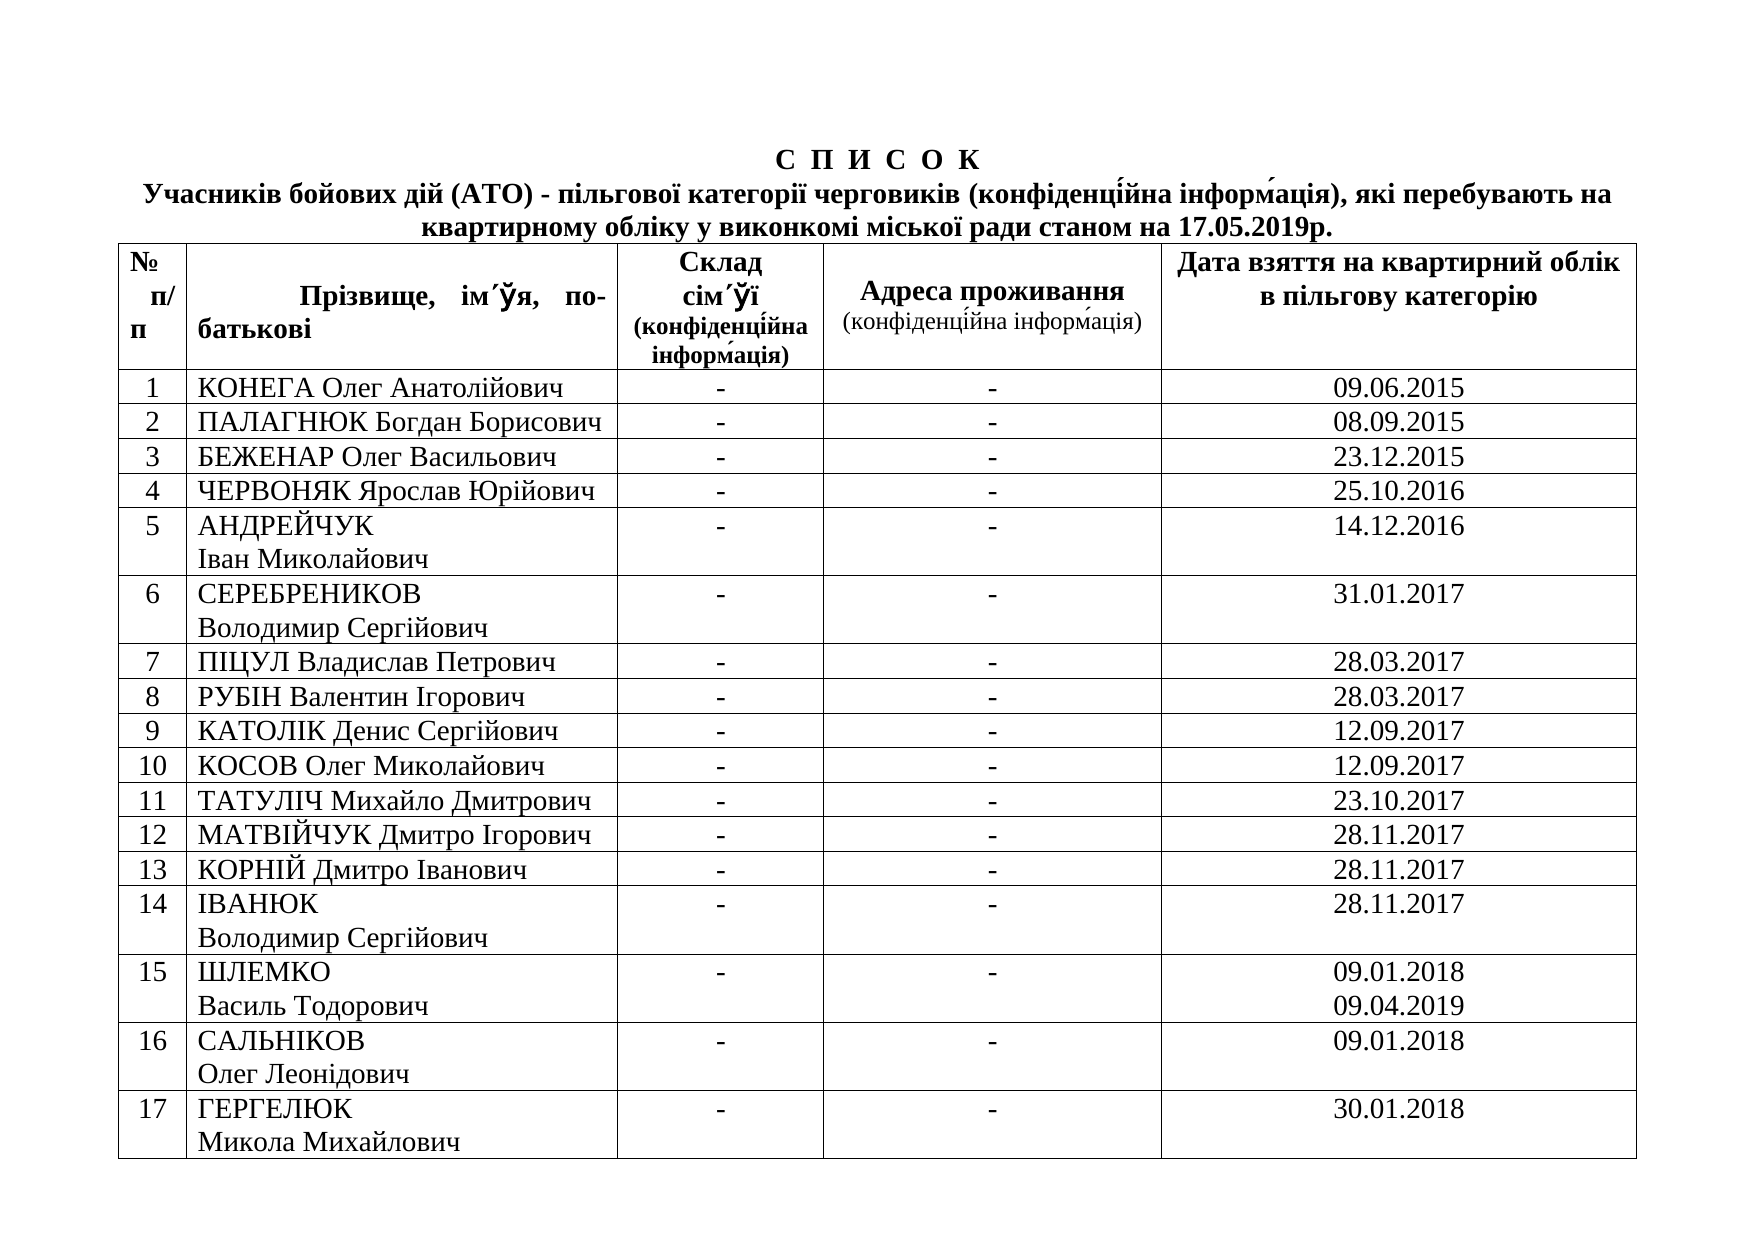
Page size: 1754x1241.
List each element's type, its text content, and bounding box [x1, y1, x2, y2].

table_cell АНДРЕЙЧУК Іван Миколайович [187, 508, 617, 575]
table_cell 12.09.2017 [1162, 714, 1636, 747]
table_cell 2 [119, 404, 186, 438]
table_cell 23.12.2015 [1162, 439, 1636, 472]
table_cell - [824, 955, 1161, 1022]
table_cell - [824, 679, 1161, 712]
table_cell КОСОВ Олег Миколайович [187, 748, 617, 782]
table_cell 28.11.2017 [1162, 852, 1636, 885]
table_cell - [618, 817, 823, 851]
table_cell ТАТУЛІЧ Михайло Дмитрович [187, 783, 617, 816]
table_cell 3 [119, 439, 186, 472]
table_cell ГЕРГЕЛЮК Микола Михайлович [187, 1091, 617, 1158]
table_cell СЕРЕБРЕНИКОВ Володимир Сергійович [187, 576, 617, 643]
table_cell 14.12.2016 [1162, 508, 1636, 575]
table_cell 09.01.2018 09.04.2019 [1162, 955, 1636, 1022]
table_cell - [824, 817, 1161, 851]
table_cell 1 [119, 370, 186, 403]
table_cell 7 [119, 644, 186, 678]
table_cell - [824, 474, 1161, 507]
table_header Прізвище, імўя, по-батькові [187, 244, 617, 369]
table_cell - [824, 886, 1161, 953]
table_cell - [824, 508, 1161, 575]
table_cell 28.11.2017 [1162, 817, 1636, 851]
table_cell - [824, 644, 1161, 678]
table_cell - [824, 783, 1161, 816]
table_cell 4 [119, 474, 186, 507]
table_cell - [618, 955, 823, 1022]
table_cell 8 [119, 679, 186, 712]
table_cell КОРНІЙ Дмитро Іванович [187, 852, 617, 885]
table_cell 16 [119, 1023, 186, 1090]
table_cell - [618, 886, 823, 953]
table_cell 13 [119, 852, 186, 885]
table_cell 28.03.2017 [1162, 679, 1636, 712]
table_cell 11 [119, 783, 186, 816]
table_header Склад сімўї (конфіденці́йна інформ́ація) [618, 244, 823, 369]
table_cell КОНЕГА Олег Анатолійович [187, 370, 617, 403]
table_cell 14 [119, 886, 186, 953]
table_cell - [618, 404, 823, 438]
table_cell 10 [119, 748, 186, 782]
table_cell БЕЖЕНАР Олег Васильович [187, 439, 617, 472]
table_cell - [618, 439, 823, 472]
text Учасників бойових дій (АТО) - пільгової категорії черговиків (конфіденці́йна інформ́ація), які перебувають на квартирному обліку у виконкомі міської ради станом на 17.05.2019р. [118, 176, 1636, 243]
table_cell - [618, 1091, 823, 1158]
table_header Адреса проживання (конфіденці́йна інформ́ація) [824, 244, 1161, 369]
table_cell 25.10.2016 [1162, 474, 1636, 507]
table_cell 23.10.2017 [1162, 783, 1636, 816]
table_cell ПІЦУЛ Владислав Петрович [187, 644, 617, 678]
table_cell - [618, 508, 823, 575]
table_cell - [824, 1023, 1161, 1090]
table_cell 28.03.2017 [1162, 644, 1636, 678]
table_cell 31.01.2017 [1162, 576, 1636, 643]
table_cell САЛЬНІКОВ Олег Леонідович [187, 1023, 617, 1090]
subtitle С П И С О К [118, 142, 1636, 176]
table_cell 08.09.2015 [1162, 404, 1636, 438]
table_cell - [618, 679, 823, 712]
table_cell 28.11.2017 [1162, 886, 1636, 953]
table_cell - [618, 576, 823, 643]
table_cell - [618, 852, 823, 885]
table_cell 17 [119, 1091, 186, 1158]
table_cell - [824, 1091, 1161, 1158]
table_cell - [824, 439, 1161, 472]
table_cell 09.01.2018 [1162, 1023, 1636, 1090]
table_cell 15 [119, 955, 186, 1022]
table_cell - [824, 370, 1161, 403]
table_cell - [618, 748, 823, 782]
table_cell - [824, 748, 1161, 782]
table_cell 5 [119, 508, 186, 575]
table_cell - [618, 370, 823, 403]
table_cell - [824, 404, 1161, 438]
table_cell 09.06.2015 [1162, 370, 1636, 403]
table_cell РУБІН Валентин Ігорович [187, 679, 617, 712]
table_cell 30.01.2018 [1162, 1091, 1636, 1158]
table_cell - [618, 474, 823, 507]
table_cell ШЛЕМКО Василь Тодорович [187, 955, 617, 1022]
table_cell - [824, 576, 1161, 643]
table_cell - [618, 783, 823, 816]
table_cell 9 [119, 714, 186, 747]
table_cell - [824, 852, 1161, 885]
table_cell ІВАНЮК Володимир Сергійович [187, 886, 617, 953]
table_cell ПАЛАГНЮК Богдан Борисович [187, 404, 617, 438]
table_cell 12.09.2017 [1162, 748, 1636, 782]
table_cell - [824, 714, 1161, 747]
table_cell КАТОЛІК Денис Сергійович [187, 714, 617, 747]
table_cell 12 [119, 817, 186, 851]
table_cell - [618, 1023, 823, 1090]
table_cell МАТВІЙЧУК Дмитро Ігорович [187, 817, 617, 851]
table_header Дата взяття на квартирний облік в пільгову категорію [1162, 244, 1636, 369]
table_cell ЧЕРВОНЯК Ярослав Юрійович [187, 474, 617, 507]
table_header № п/п [119, 244, 186, 369]
table_cell 6 [119, 576, 186, 643]
table_cell - [618, 714, 823, 747]
table_cell - [618, 644, 823, 678]
